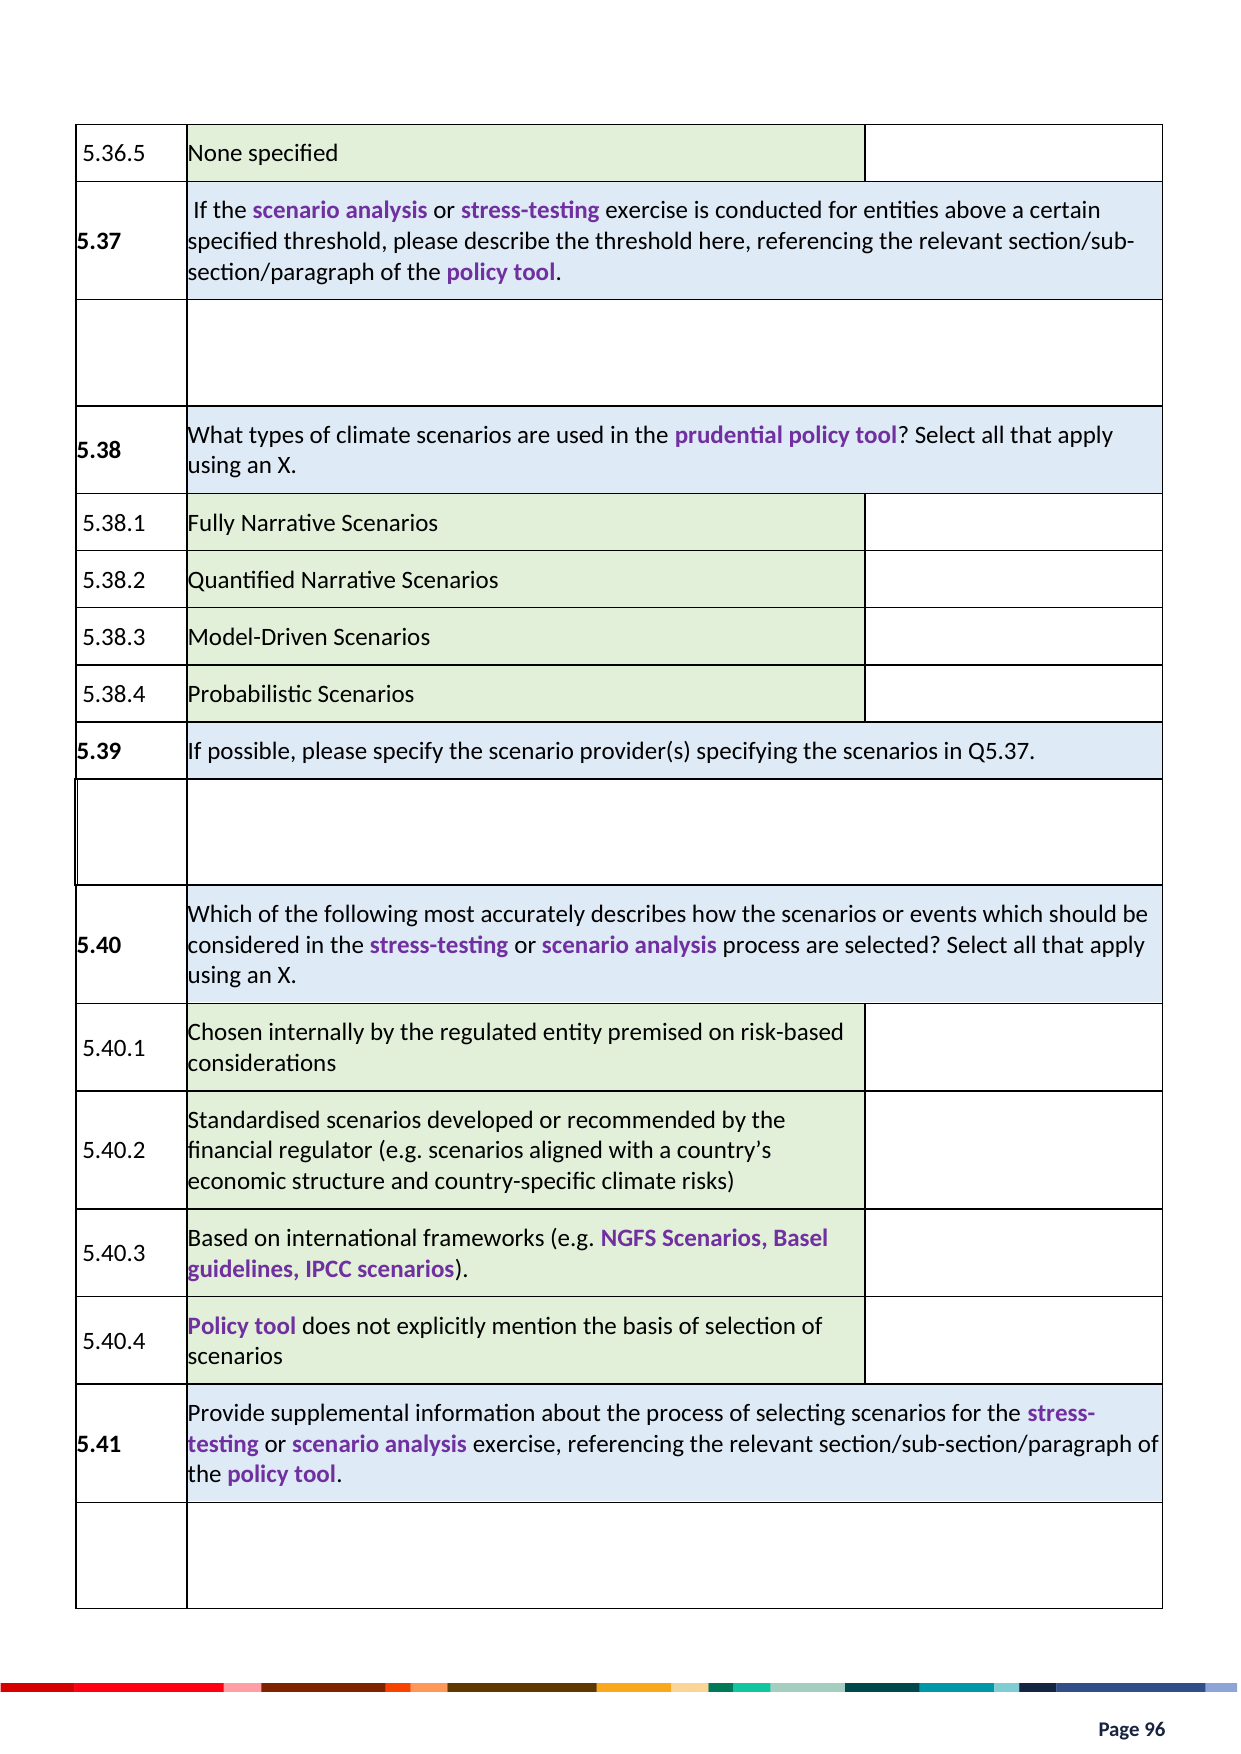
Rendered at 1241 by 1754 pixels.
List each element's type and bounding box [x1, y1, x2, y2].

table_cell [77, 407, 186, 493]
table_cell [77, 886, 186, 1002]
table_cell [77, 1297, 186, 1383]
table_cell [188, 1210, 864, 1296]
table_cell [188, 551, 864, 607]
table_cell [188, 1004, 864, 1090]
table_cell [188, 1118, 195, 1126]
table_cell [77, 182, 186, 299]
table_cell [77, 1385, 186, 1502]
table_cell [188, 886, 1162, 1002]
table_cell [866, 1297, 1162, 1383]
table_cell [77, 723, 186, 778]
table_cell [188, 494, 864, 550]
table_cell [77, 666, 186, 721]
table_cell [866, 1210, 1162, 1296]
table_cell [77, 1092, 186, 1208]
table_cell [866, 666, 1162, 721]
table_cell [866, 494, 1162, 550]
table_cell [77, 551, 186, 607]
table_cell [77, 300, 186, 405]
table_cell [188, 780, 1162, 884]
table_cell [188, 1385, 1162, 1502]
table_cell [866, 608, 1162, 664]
picture [0, 1683, 1236, 1692]
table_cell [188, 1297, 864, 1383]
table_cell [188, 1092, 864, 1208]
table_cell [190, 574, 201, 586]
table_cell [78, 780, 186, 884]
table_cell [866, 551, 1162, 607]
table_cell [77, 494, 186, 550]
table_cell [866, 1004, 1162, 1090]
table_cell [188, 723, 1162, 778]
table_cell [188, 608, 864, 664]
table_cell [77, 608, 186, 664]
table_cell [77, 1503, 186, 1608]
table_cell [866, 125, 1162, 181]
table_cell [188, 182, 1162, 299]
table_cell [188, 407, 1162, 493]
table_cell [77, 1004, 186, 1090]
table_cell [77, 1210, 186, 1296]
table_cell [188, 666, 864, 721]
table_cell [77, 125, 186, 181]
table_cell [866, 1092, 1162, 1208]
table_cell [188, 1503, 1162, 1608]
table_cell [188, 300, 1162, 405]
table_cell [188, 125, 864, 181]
